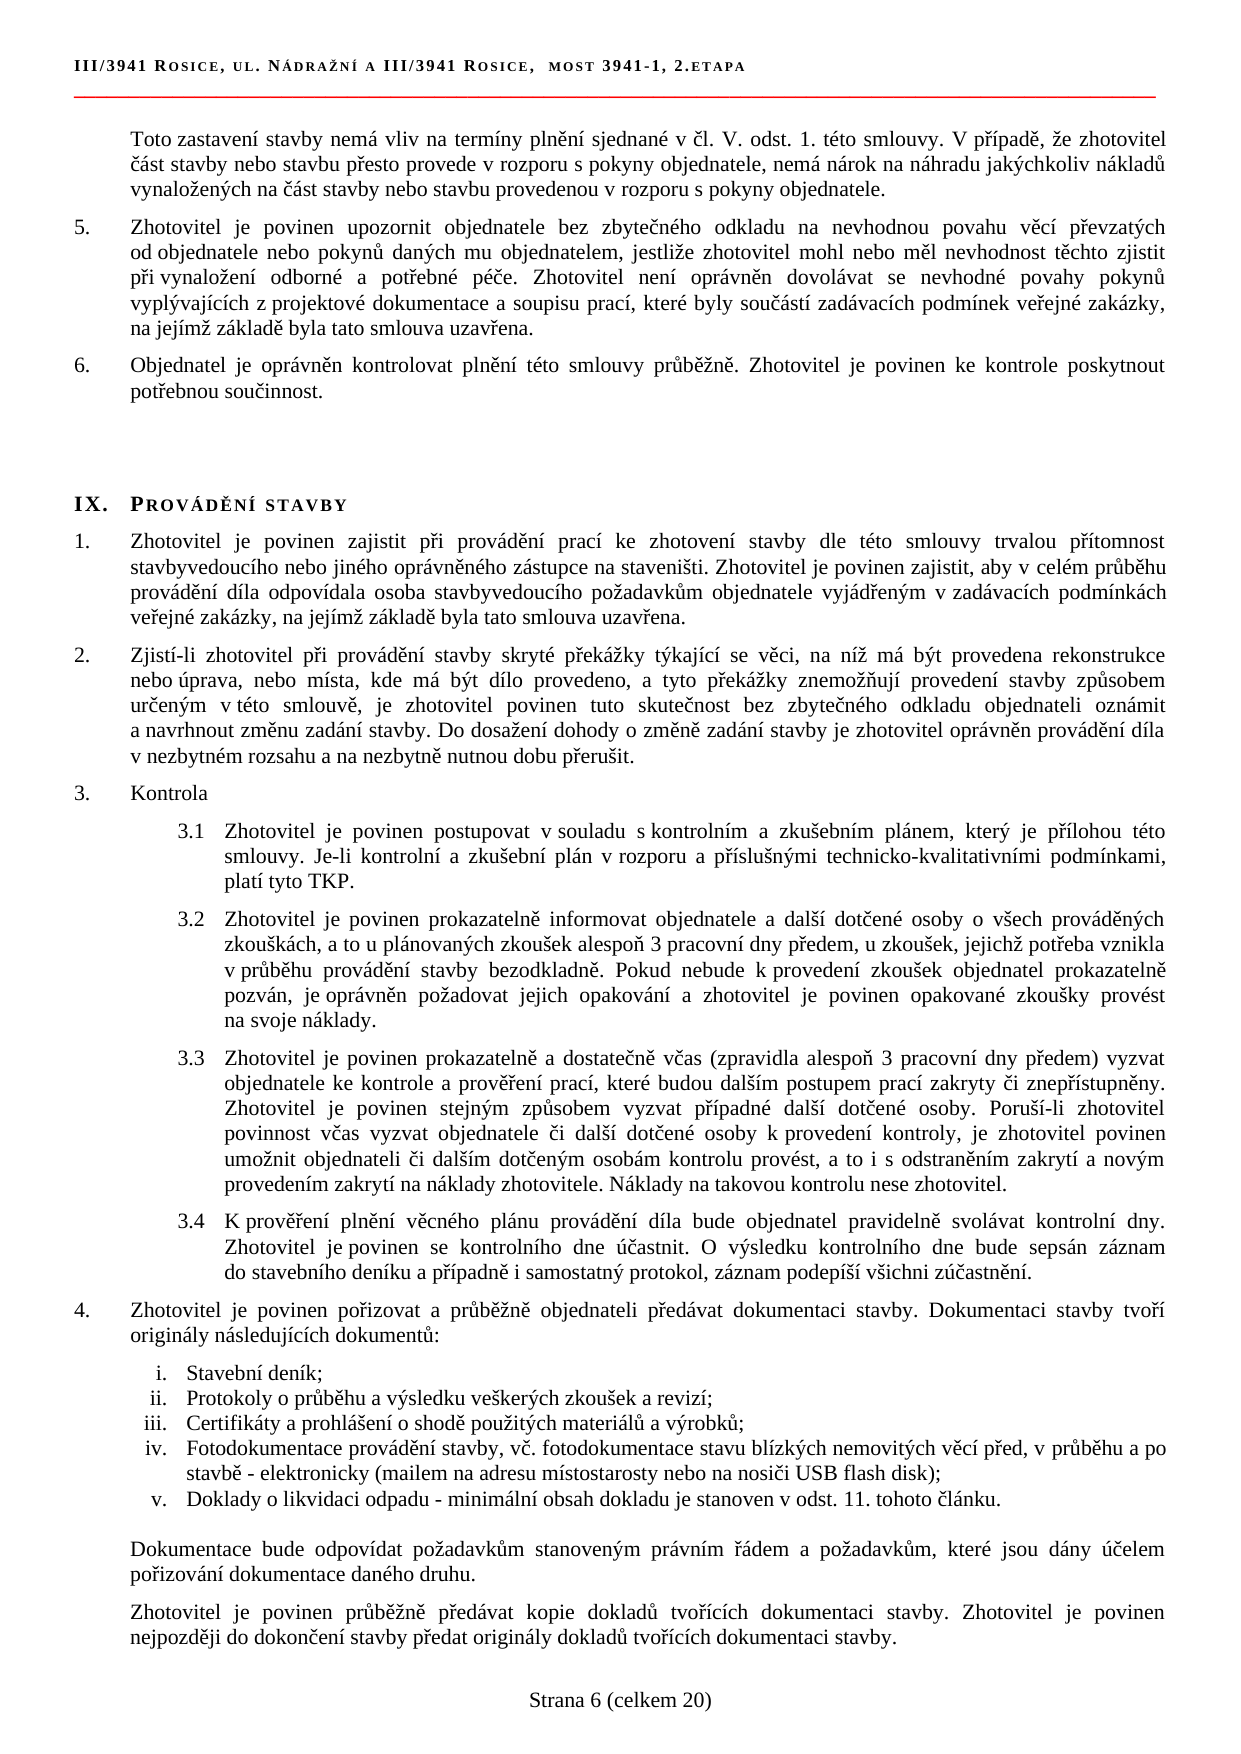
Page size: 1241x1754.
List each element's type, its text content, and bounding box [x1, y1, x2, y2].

list Zhotovitel je povinen pořizovat a průběžně objednateli předávat dokumentaci stavby. Dokumentaci stavby tvoří originály následujících dokumentů: [74, 1297, 1167, 1347]
list Doklady o likvidaci odpadu - minimální obsah dokladu je stanoven v odst. 11. tohoto článku. [167, 1486, 1167, 1511]
list Fotodokumentace provádění stavby, vč. fotodokumentace stavu blízkých nemovitých věcí před, v průběhu a po stavbě - elektronicky (mailem na adresu místostarosty nebo na nosiči USB flash disk); [167, 1435, 1167, 1486]
list Zhotovitel je povinen prokazatelně a dostatečně včas (zpravidla alespoň 3 pracovní dny předem) vyzvat objednatele ke kontrole a prověření prací, které budou dalším postupem prací zakryty či znepřístupněny. Zhotovitel je povinen stejným způsobem vyzvat případné další dotčené osoby. Poruší-li zhotovitel povinnost včas vyzvat objednatele či další dotčené osoby k provedení kontroly, je zhotovitel povinen umožnit objednateli či dalším dotčeným osobám kontrolu provést, a to i s odstraněním zakrytí a novým provedením zakrytí na náklady zhotovitele. Náklady na takovou kontrolu nese zhotovitel. [177, 1045, 1167, 1196]
text Zhotovitel je povinen průběžně předávat kopie dokladů tvořících dokumentaci stavby. Zhotovitel je povinen nejpozději do dokončení stavby předat originály dokladů tvořících dokumentaci stavby. [130, 1599, 1167, 1649]
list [74, 126, 1167, 201]
list Zhotovitel je povinen postupovat v souladu s kontrolním a zkušebním plánem, který je přílohou této smlouvy. Je-li kontrolní a zkušební plán v rozporu a příslušnými technicko-kvalitativními podmínkami, platí tyto TKP. [177, 818, 1167, 894]
list Zjistí-li zhotovitel při provádění stavby skryté překážky týkající se věci, na níž má být provedena rekonstrukce nebo úprava, nebo místa, kde má být dílo provedeno, a tyto překážky znemožňují provedení stavby způsobem určeným v této smlouvě, je zhotovitel povinen tuto skutečnost bez zbytečného odkladu objednateli oznámit a navrhnout změnu zadání stavby. Do dosažení dohody o změně zadání stavby je zhotovitel oprávněn provádění díla v nezbytném rozsahu a na nezbytně nutnou dobu přerušit. [74, 642, 1167, 768]
list Objednatel je oprávněn kontrolovat plnění této smlouvy průběžně. Zhotovitel je povinen ke kontrole poskytnout potřebnou součinnost. [74, 352, 1167, 403]
list K prověření plnění věcného plánu provádění díla bude objednatel pravidelně svolávat kontrolní dny. Zhotovitel je povinen se kontrolního dne účastnit. O výsledku kontrolního dne bude sepsán záznam do stavebního deníku a případně i samostatný protokol, záznam podepíší všichni zúčastnění. [177, 1208, 1167, 1284]
list Protokoly o průběhu a výsledku veškerých zkoušek a revizí; [167, 1385, 1167, 1410]
list Certifikáty a prohlášení o shodě použitých materiálů a výrobků; [167, 1410, 1167, 1435]
list Zhotovitel je povinen zajistit při provádění prací ke zhotovení stavby dle této smlouvy trvalou přítomnost stavbyvedoucího nebo jiného oprávněného zástupce na staveništi. Zhotovitel je povinen zajistit, aby v celém průběhu provádění díla odpovídala osoba stavbyvedoucího požadavkům objednatele vyjádřeným v zadávacích podmínkách veřejné zakázky, na jejímž základě byla tato smlouva uzavřena. [74, 528, 1167, 629]
list Kontrola [74, 780, 1167, 806]
list Zhotovitel je povinen upozornit objednatele bez zbytečného odkladu na nevhodnou povahu věcí převzatých od objednatele nebo pokynů daných mu objednatelem, jestliže zhotovitel mohl nebo měl nevhodnost těchto zjistit při vynaložení odborné a potřebné péče. Zhotovitel není oprávněn dovolávat se nevhodné povahy pokynů vyplývajících z projektové dokumentace a soupisu prací, které byly součástí zadávacích podmínek veřejné zakázky, na jejímž základě byla tato smlouva uzavřena. [74, 214, 1167, 340]
list Zhotovitel je povinen prokazatelně informovat objednatele a další dotčené osoby o všech prováděných zkouškách, a to u plánovaných zkoušek alespoň 3 pracovní dny předem, u zkoušek, jejichž potřeba vznikla v průběhu provádění stavby bezodkladně. Pokud nebude k provedení zkoušek objednatel prokazatelně pozván, je oprávněn požadovat jejich opakování a zhotovitel je povinen opakované zkoušky provést na svoje náklady. [177, 906, 1167, 1032]
text Dokumentace bude odpovídat požadavkům stanoveným právním řádem a požadavkům, které jsou dány účelem pořizování dokumentace daného druhu. [130, 1536, 1167, 1586]
list Stavební deník; [167, 1359, 1167, 1385]
list Provádění stavby [74, 491, 1167, 516]
